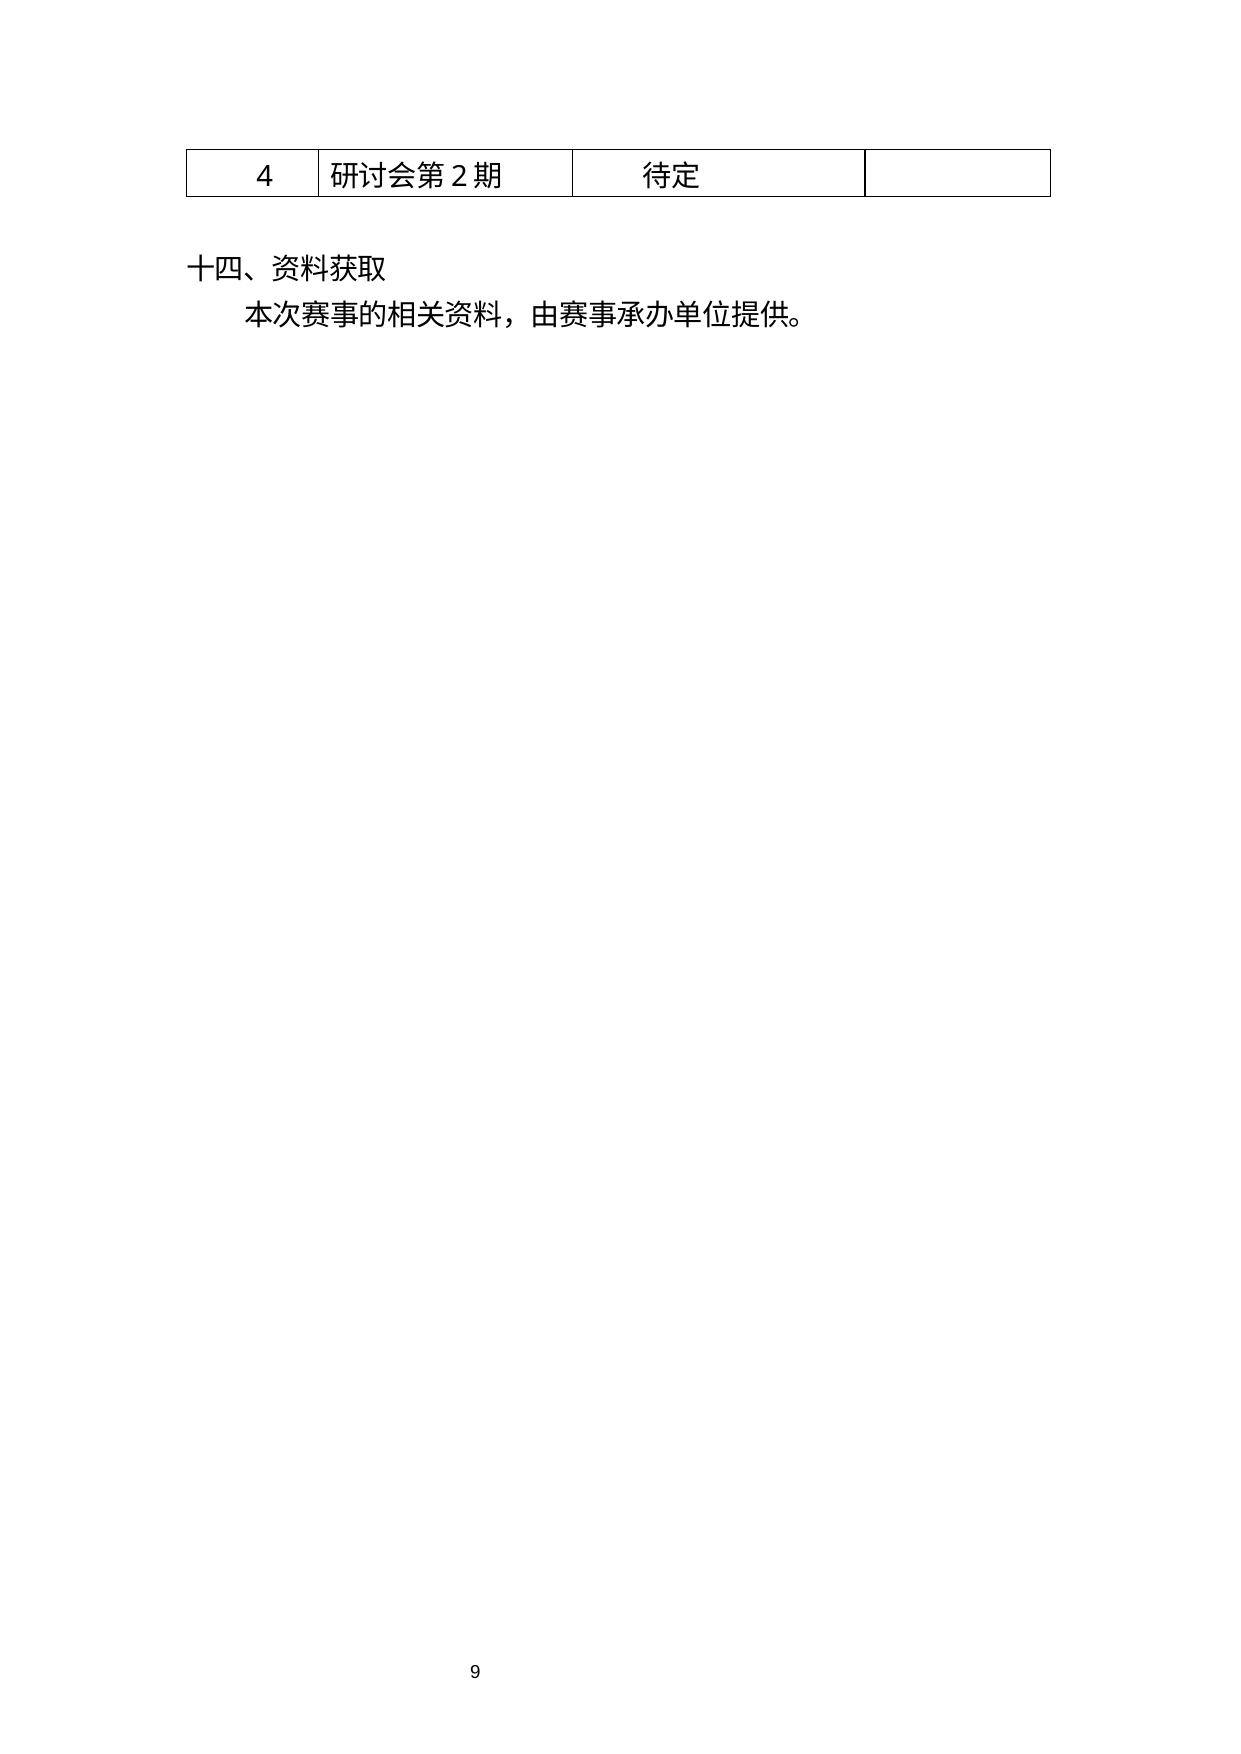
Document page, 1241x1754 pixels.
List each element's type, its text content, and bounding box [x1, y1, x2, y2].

table_cell 研讨会第2期 [319, 150, 572, 196]
text 本次赛事的相关资料，由赛事承办单位提供。 [186, 289, 1054, 334]
table_cell [866, 150, 1050, 196]
table_cell 4 [187, 150, 318, 196]
table_cell 待定 [573, 150, 864, 196]
text 十四、资料获取 [186, 243, 1054, 289]
